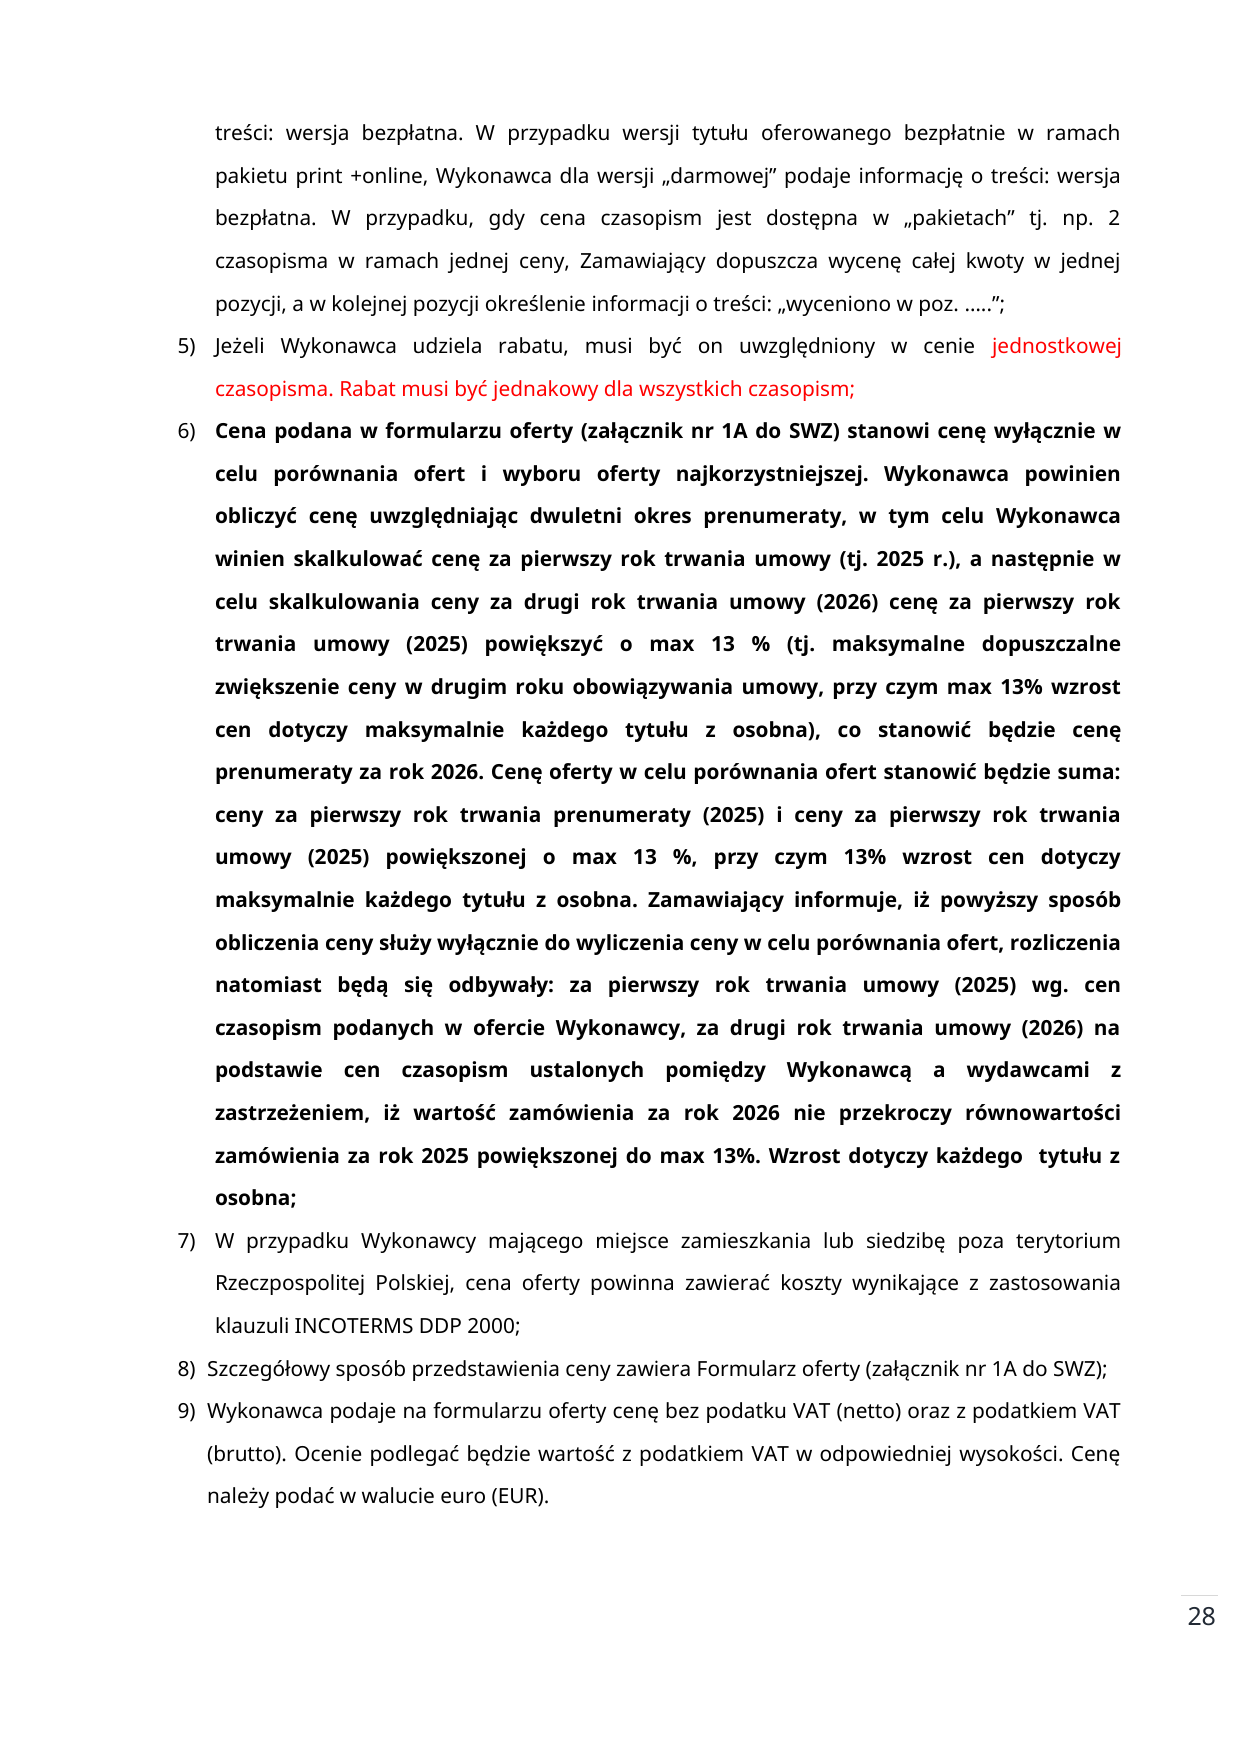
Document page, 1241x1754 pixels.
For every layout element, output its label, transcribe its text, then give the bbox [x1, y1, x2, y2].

subtitle Wykonawca podaje na formularzu oferty cenę bez podatku VAT (netto) oraz z podatkiem VAT (brutto). Ocenie podlegać będzie wartość z podatkiem VAT w odpowiedniej wysokości. Cenę należy podać w walucie euro (EUR). [177, 1396, 1122, 1510]
subtitle W przypadku Wykonawcy mającego miejsce zamieszkania lub siedzibę poza terytorium Rzeczpospolitej Polskiej, cena oferty powinna zawierać koszty wynikające z zastosowania klauzuli INCOTERMS DDP 2000; [177, 1226, 1122, 1339]
subtitle Cena podana w formularzu oferty (załącznik nr 1A do SWZ) stanowi cenę wyłącznie w celu porównania ofert i wyboru oferty najkorzystniejszej. Wykonawca powinien obliczyć cenę uwzględniając dwuletni okres prenumeraty, w tym celu Wykonawca winien skalkulować cenę za pierwszy rok trwania umowy (tj. 2025 r.), a następnie w celu skalkulowania ceny za drugi rok trwania umowy (2026) cenę za pierwszy rok trwania umowy (2025) powiększyć o max 13 % (tj. maksymalne dopuszczalne zwiększenie ceny w drugim roku obowiązywania umowy, przy czym max 13% wzrost cen dotyczy maksymalnie każdego tytułu z osobna), co stanowić będzie cenę prenumeraty za rok 2026. Cenę oferty w celu porównania ofert stanowić będzie suma: ceny za pierwszy rok trwania prenumeraty (2025) i ceny za pierwszy rok trwania umowy (2025) powiększonej o max 13 %, przy czym 13% wzrost cen dotyczy maksymalnie każdego tytułu z osobna. Zamawiający informuje, iż powyższy sposób obliczenia ceny służy wyłącznie do wyliczenia ceny w celu porównania ofert, rozliczenia natomiast będą się odbywały: za pierwszy rok trwania umowy (2025) wg. cen czasopism podanych w ofercie Wykonawcy, za drugi rok trwania umowy (2026) na podstawie cen czasopism ustalonych pomiędzy Wykonawcą a wydawcami z zastrzeżeniem, iż wartość zamówienia za rok 2026 nie przekroczy równowartości zamówienia za rok 2025 powiększonej do max 13%. Wzrost dotyczy każdego tytułu z osobna; [177, 416, 1122, 1212]
subtitle Szczegółowy sposób przedstawienia ceny zawiera Formularz oferty (załącznik nr 1A do SWZ); [177, 1354, 1122, 1382]
subtitle Jeżeli Wykonawca udziela rabatu, musi być on uwzględniony w cenie jednostkowej czasopisma. Rabat musi być jednakowy dla wszystkich czasopism; [177, 331, 1122, 402]
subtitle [177, 118, 1122, 317]
